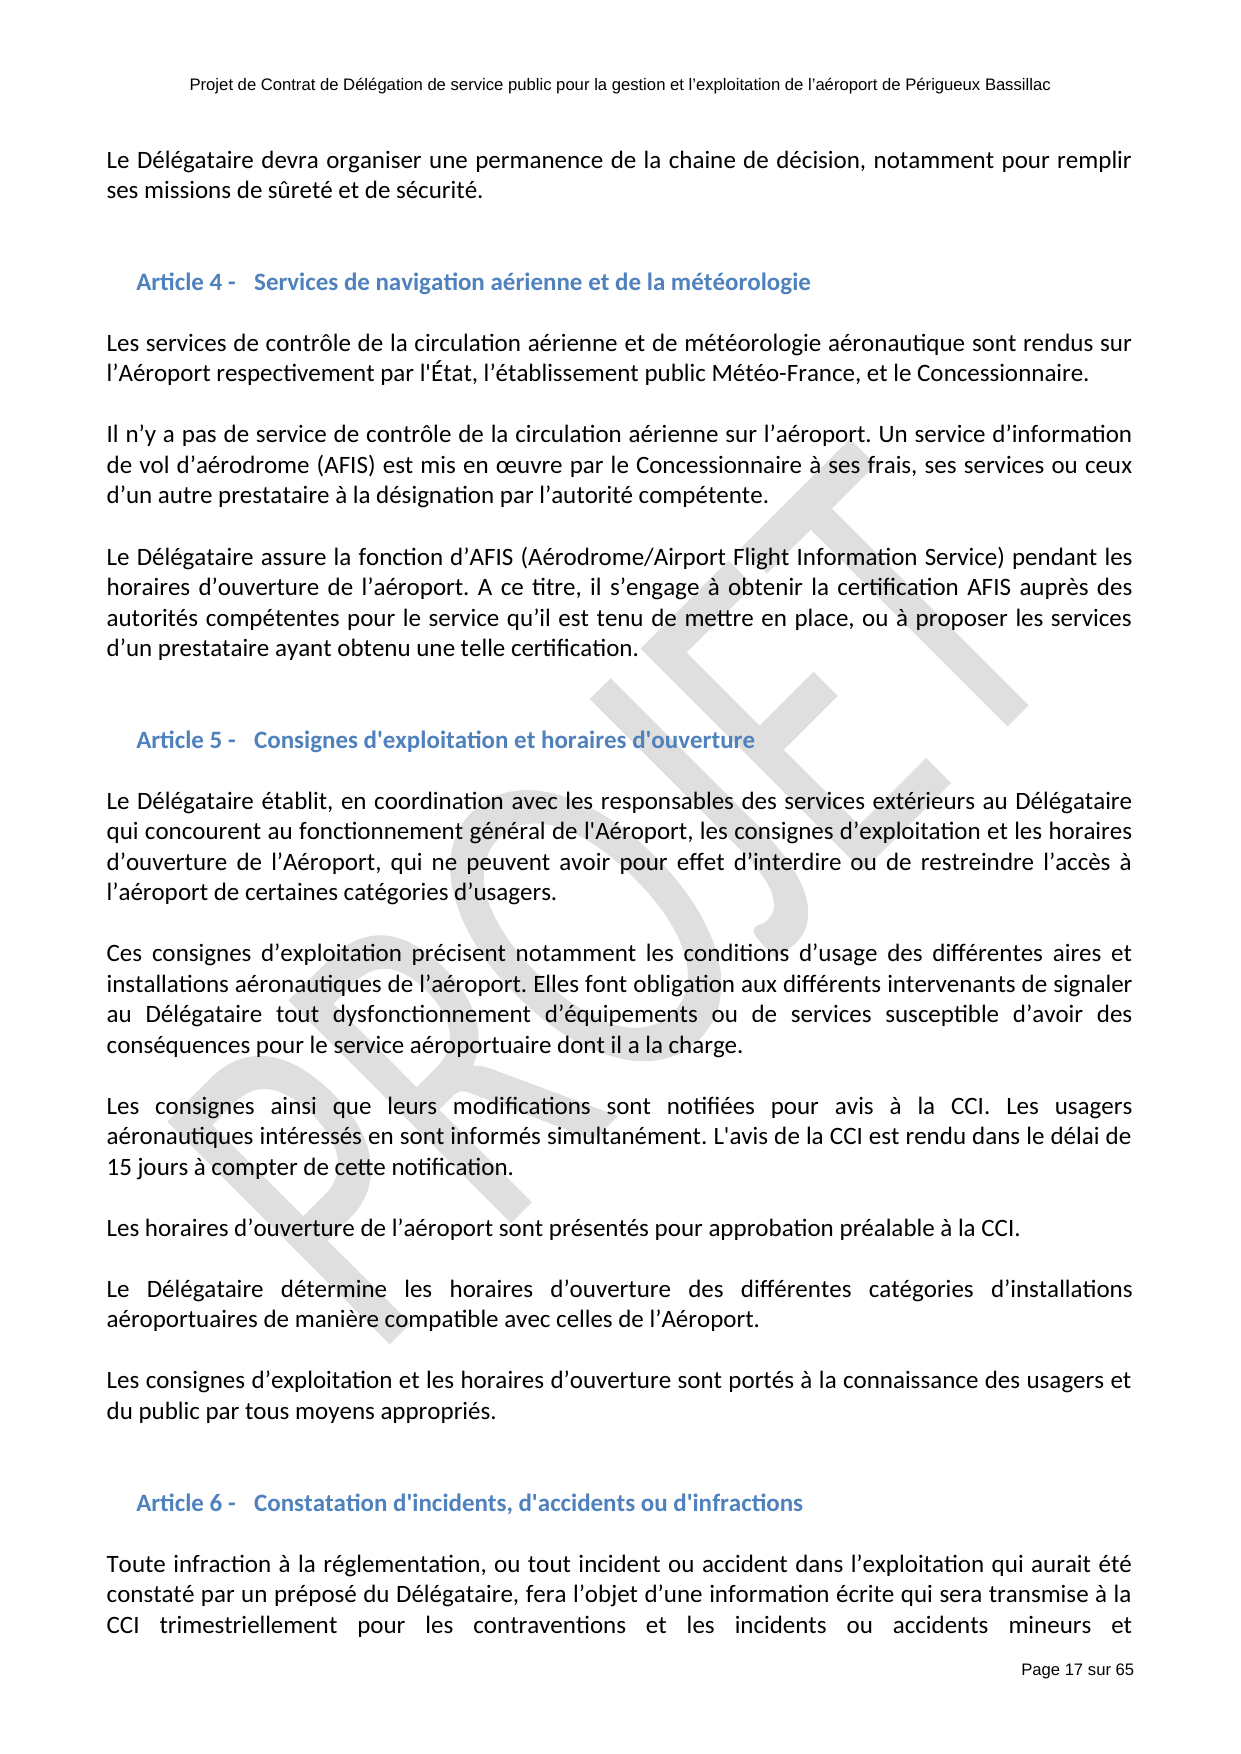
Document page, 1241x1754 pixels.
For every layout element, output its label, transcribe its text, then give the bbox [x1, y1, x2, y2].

text Le Délégataire assure la fonction d’AFIS (Aérodrome/Airport Flight Information Service) pendant les horaires d’ouverture de l’aéroport. A ce titre, il s’engage à obtenir la certification AFIS auprès des autorités compétentes pour le service qu’il est tenu de mettre en place, ou à proposer les services d’un prestataire ayant obtenu une telle certification. [106, 541, 1134, 663]
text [106, 1548, 1134, 1639]
subtitle Services de navigation aérienne et de la météorologie [136, 266, 1134, 296]
subtitle Consignes d'exploitation et horaires d'ouverture [136, 724, 1134, 754]
text Ces consignes d’exploitation précisent notamment les conditions d’usage des différentes aires et installations aéronautiques de l’aéroport. Elles font obligation aux différents intervenants de signaler au Délégataire tout dysfonctionnement d’équipements ou de services susceptible d’avoir des conséquences pour le service aéroportuaire dont il a la charge. [106, 937, 1134, 1059]
text Les consignes d’exploitation et les horaires d’ouverture sont portés à la connaissance des usagers et du public par tous moyens appropriés. [106, 1365, 1134, 1426]
subtitle Constatation d'incidents, d'accidents ou d'infractions [136, 1487, 1134, 1517]
text Les consignes ainsi que leurs modifications sont notifiées pour avis à la CCI. Les usagers aéronautiques intéressés en sont informés simultanément. L'avis de la CCI est rendu dans le délai de 15 jours à compter de cette notification. [106, 1090, 1134, 1182]
text Il n’y a pas de service de contrôle de la circulation aérienne sur l’aéroport. Un service d’information de vol d’aérodrome (AFIS) est mis en œuvre par le Concessionnaire à ses frais, ses services ou ceux d’un autre prestataire à la désignation par l’autorité compétente. [106, 418, 1134, 510]
text Les services de contrôle de la circulation aérienne et de météorologie aéronautique sont rendus sur l’Aéroport respectivement par l'État, l’établissement public Météo-France, et le Concessionnaire. [106, 327, 1134, 388]
text Les horaires d’ouverture de l’aéroport sont présentés pour approbation préalable à la CCI. [106, 1212, 1134, 1243]
text Le Délégataire détermine les horaires d’ouverture des différentes catégories d’installations aéroportuaires de manière compatible avec celles de l’Aéroport. [106, 1273, 1134, 1334]
text Le Délégataire devra organiser une permanence de la chaine de décision, notamment pour remplir ses missions de sûreté et de sécurité. [106, 144, 1134, 205]
text Le Délégataire établit, en coordination avec les responsables des services extérieurs au Délégataire qui concourent au fonctionnement général de l'Aéroport, les consignes d’exploitation et les horaires d’ouverture de l’Aéroport, qui ne peuvent avoir pour effet d’interdire ou de restreindre l’accès à l’aéroport de certaines catégories d’usagers. [106, 785, 1134, 907]
